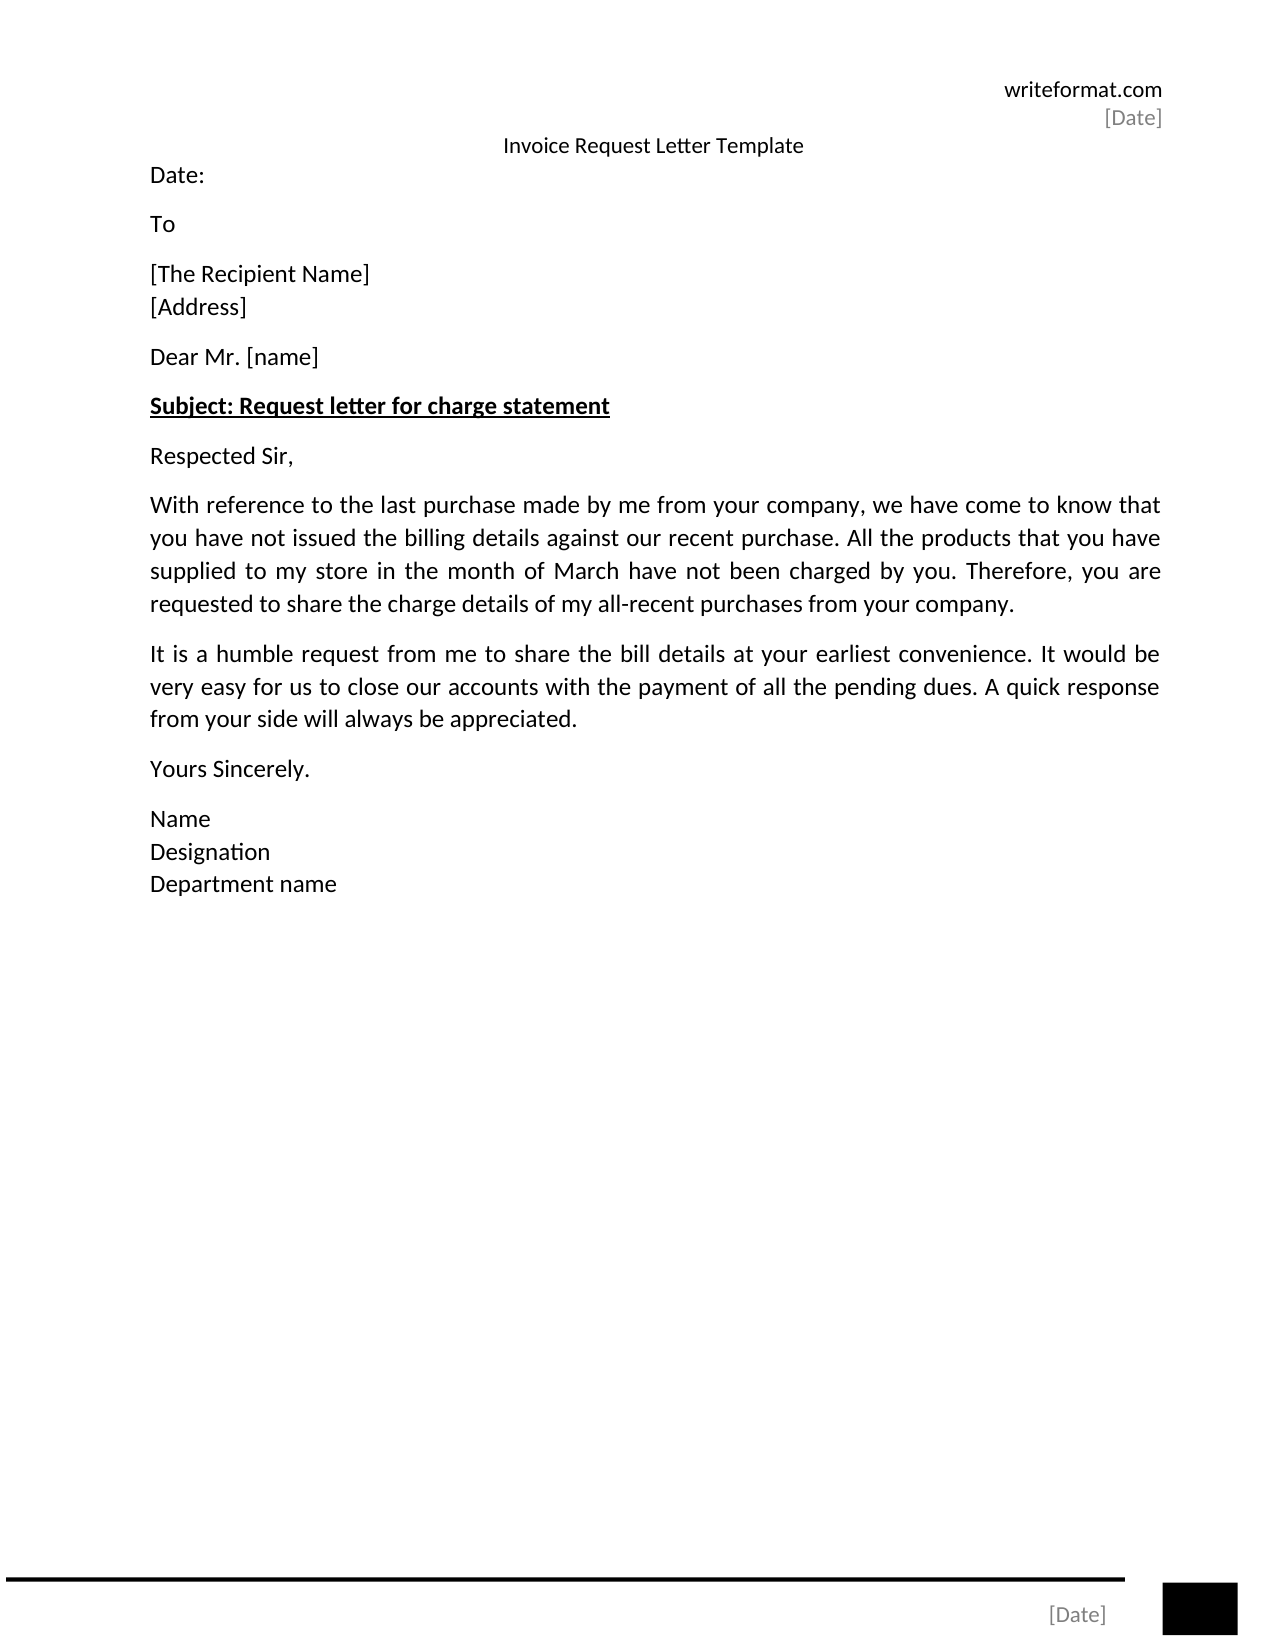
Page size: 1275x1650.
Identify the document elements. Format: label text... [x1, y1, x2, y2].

text Yours Sincerely. [150, 753, 1162, 784]
text To [150, 209, 1162, 239]
text Subject: Request letter for charge statement [150, 390, 1162, 421]
text It is a humble request from me to share the bill details at your earliest convenience. It would be very easy for us to close our accounts with the payment of all the pending dues. A quick response from your side will always be appreciated. [150, 638, 1162, 734]
text [The Recipient Name] [Address] [150, 258, 1162, 322]
text Name Designation Department name [150, 803, 1162, 899]
text Date: [150, 159, 1162, 189]
text With reference to the last purchase made by me from your company, we have come to know that you have not issued the billing details against our recent purchase. All the products that you have supplied to my store in the month of March have not been charged by you. Therefore, you are requested to share the charge details of my all-recent purchases from your company. [150, 489, 1162, 619]
text Dear Mr. [name] [150, 341, 1162, 371]
text Respected Sir, [150, 440, 1162, 470]
